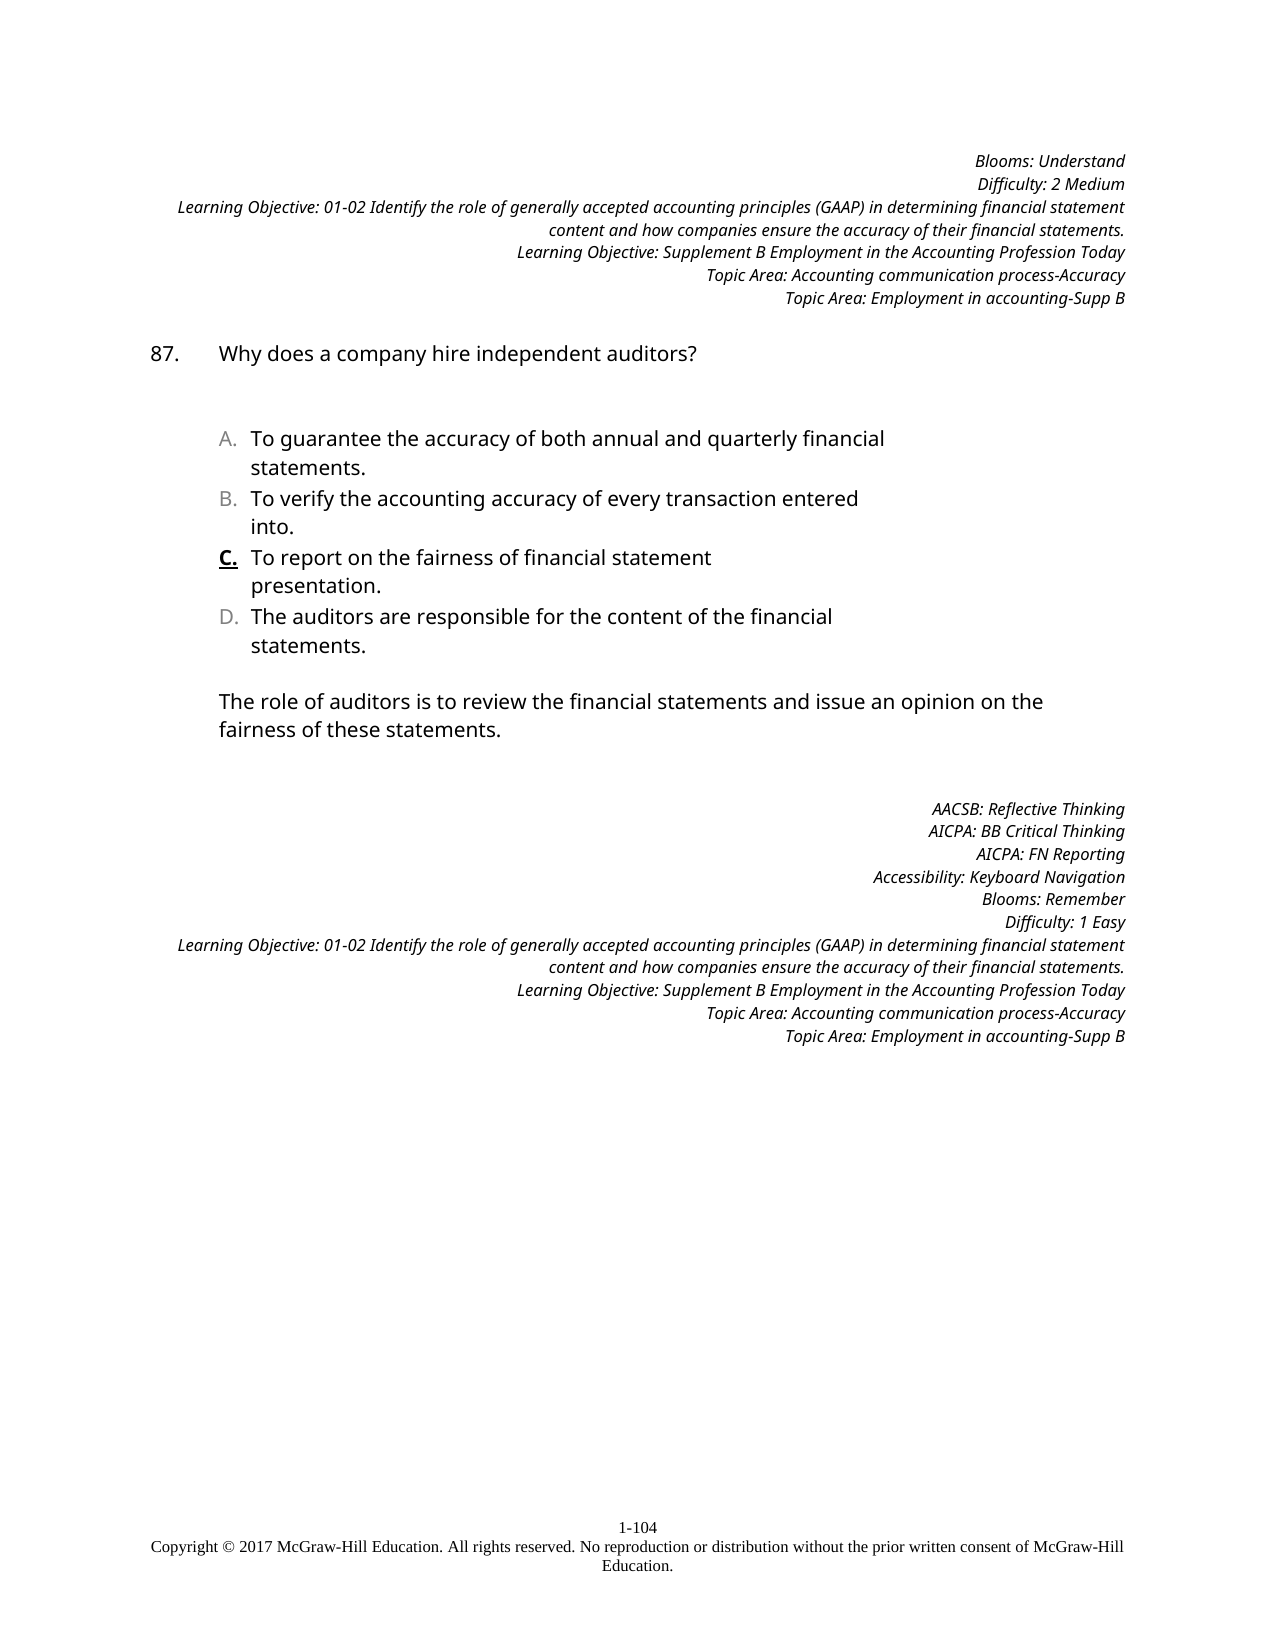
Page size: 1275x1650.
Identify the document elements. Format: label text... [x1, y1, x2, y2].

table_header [150, 150, 1125, 337]
table_header AACSB: Reflective Thinking AICPA: BB Critical Thinking AICPA: FN Reporting Accessibility: Keyboard Navigation Blooms: Remember Difficulty: 1 Easy Learning Objective: 01-02 Identify the role of generally accepted accounting principles (GAAP) in determining financial statement content and how companies ensure the accuracy of their financial statements. Learning Objective: Supplement B Employment in the Accounting Profession Today Topic Area: Accounting communication process-Accuracy Topic Area: Employment in accounting-Supp B [150, 797, 1125, 1075]
table_header Why does a company hire independent auditors? The role of auditors is to review the financial statements and issue an opinion on the fairness of these statements. [219, 340, 1125, 772]
table_header 87. [150, 340, 218, 772]
